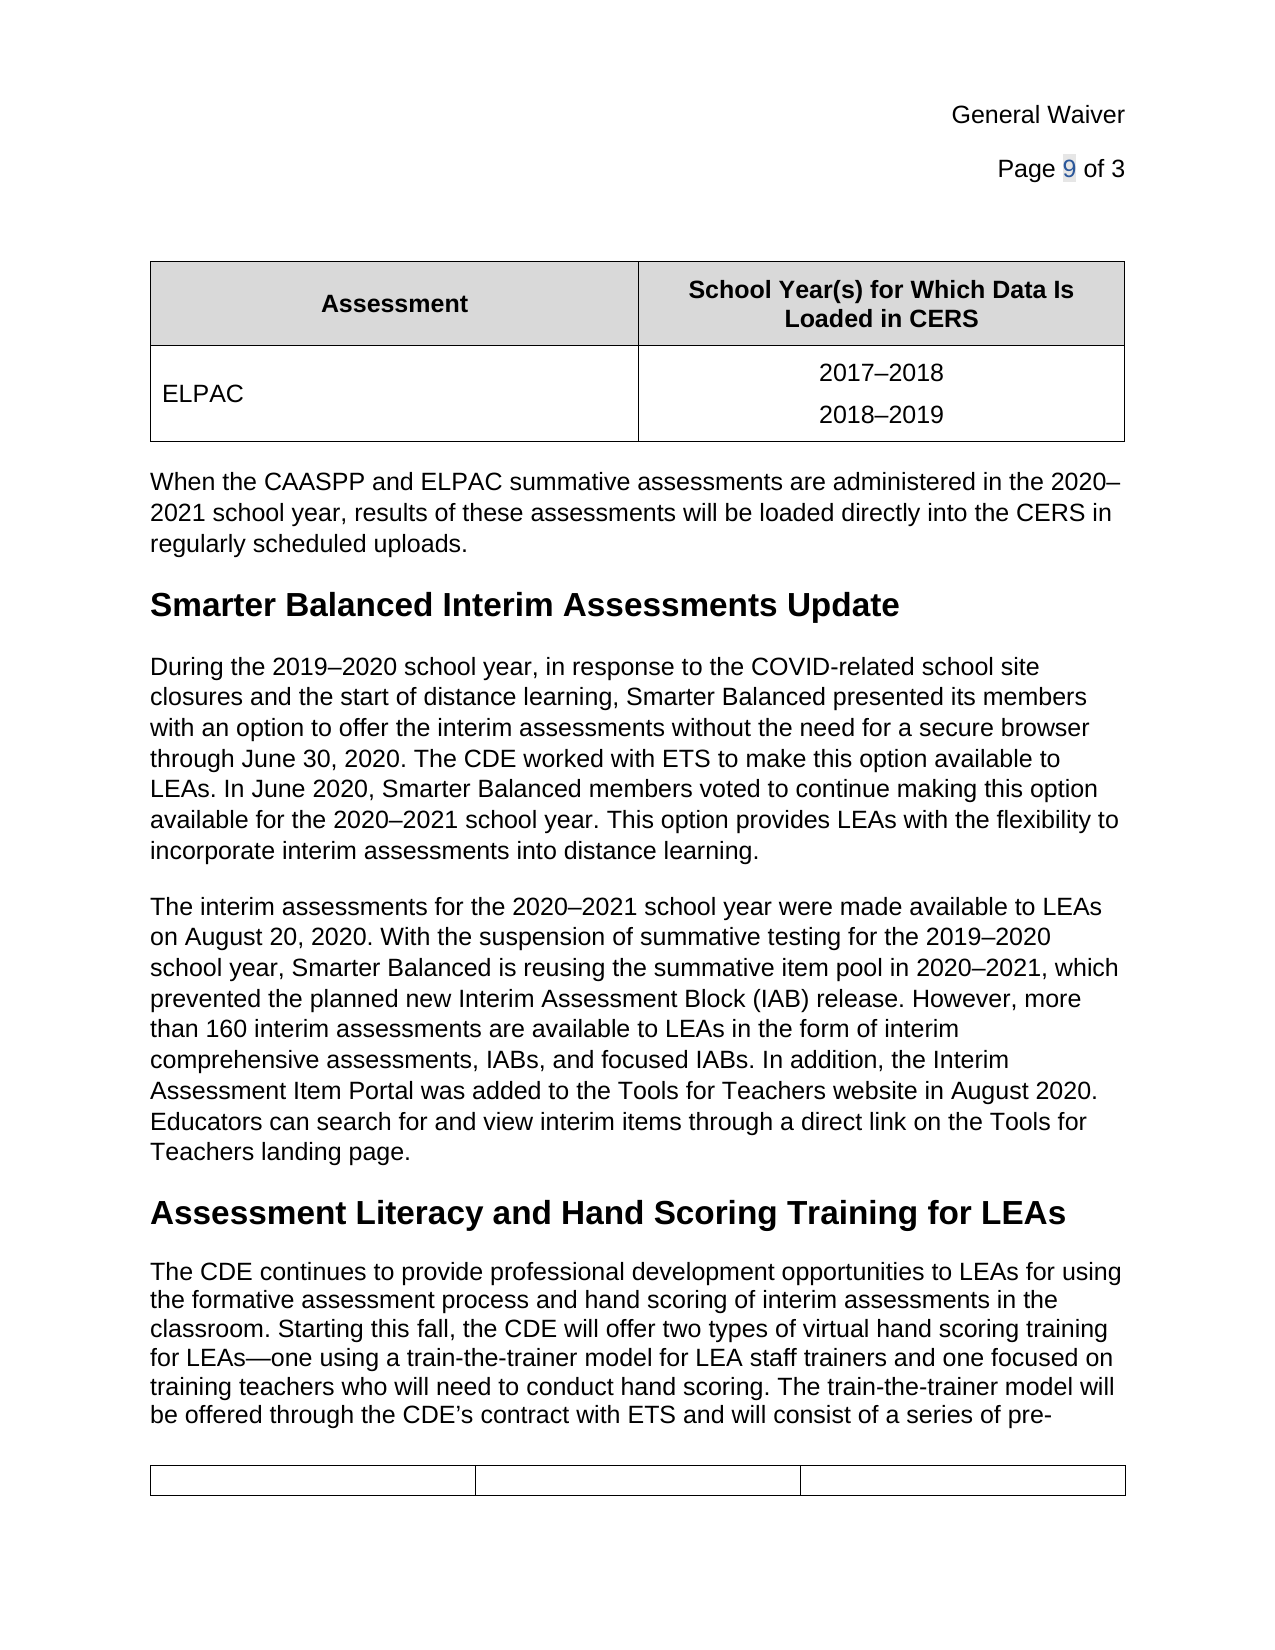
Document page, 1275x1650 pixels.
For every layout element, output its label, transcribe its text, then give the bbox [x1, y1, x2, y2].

table_header Assessment [151, 262, 638, 345]
table_cell 2017–2018 2018–2019 [639, 346, 1124, 441]
subtitle Assessment Literacy and Hand Scoring Training for LEAs [150, 1193, 1125, 1232]
text The interim assessments for the 2020–2021 school year were made available to LEAs on August 20, 2020. With the suspension of summative testing for the 2019–2020 school year, Smarter Balanced is reusing the summative item pool in 2020–2021, which prevented the planned new Interim Assessment Block (IAB) release. However, more than 160 interim assessments are available to LEAs in the form of interim comprehensive assessments, IABs, and focused IABs. In addition, the Interim Assessment Item Portal was added to the Tools for Teachers website in August 2020. Educators can search for and view interim items through a direct link on the Tools for Teachers landing page. [150, 892, 1125, 1166]
text During the 2019–2020 school year, in response to the COVID-related school site closures and the start of distance learning, Smarter Balanced presented its members with an option to offer the interim assessments without the need for a secure browser through June 30, 2020. The CDE worked with ETS to make this option available to LEAs. In June 2020, Smarter Balanced members voted to continue making this option available for the 2020–2021 school year. This option provides LEAs with the flexibility to incorporate interim assessments into distance learning. [150, 651, 1125, 864]
table_cell ELPAC [151, 346, 638, 441]
table_header School Year(s) for Which Data Is Loaded in CERS [639, 262, 1124, 345]
subtitle Smarter Balanced Interim Assessments Update [150, 585, 1125, 623]
subtitle When the CAASPP and ELPAC summative assessments are administered in the 2020–2021 school year, results of these assessments will be loaded directly into the CERS in regularly scheduled uploads. [150, 467, 1125, 558]
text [150, 1257, 1125, 1429]
